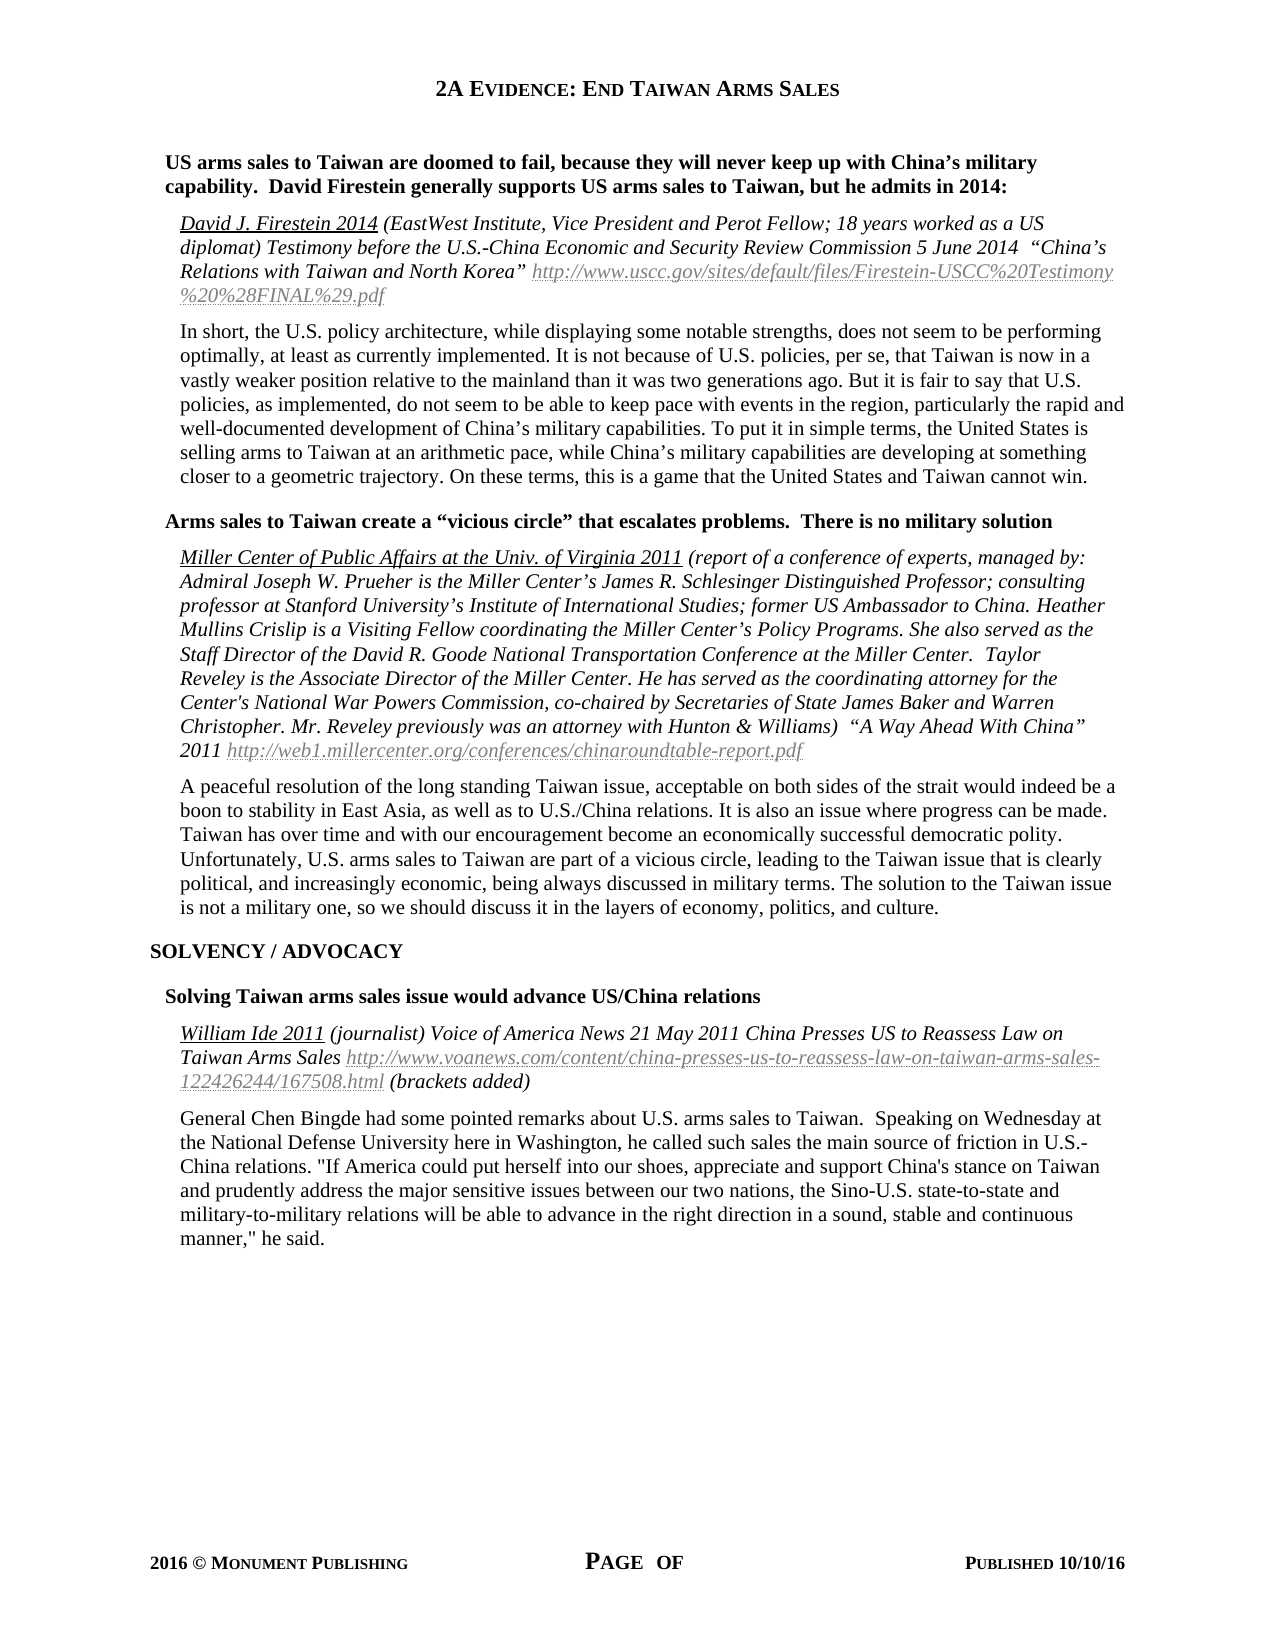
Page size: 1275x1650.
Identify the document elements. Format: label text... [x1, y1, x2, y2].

text William Ide 2011 (journalist) Voice of America News 21 May 2011 China Presses US to Reassess Law on Taiwan Arms Sales http://www.voanews.com/content/china-presses-us-to-reassess-law-on-taiwan-arms-sales-122426244/167508.html (brackets added) [180, 1021, 1125, 1093]
text SOLVENCY / ADVOCACY [150, 939, 1125, 963]
text General Chen Bingde had some pointed remarks about U.S. arms sales to Taiwan. Speaking on Wednesday at the National Defense University here in Washington, he called such sales the main source of friction in U.S.-China relations. "If America could put herself into our shoes, appreciate and support China's stance on Taiwan and prudently address the major sensitive issues between our two nations, the Sino-U.S. state-to-state and military-to-military relations will be able to advance in the right direction in a sound, stable and continuous manner," he said. [325, 1106, 1125, 1250]
text In short, the U.S. policy architecture, while displaying some notable strengths, does not seem to be performing optimally, at least as currently implemented. It is not because of U.S. policies, per se, that Taiwan is now in a vastly weaker position relative to the mainland than it was two generations ago. But it is fair to say that U.S. policies, as implemented, do not seem to be able to keep pace with events in the region, particularly the rapid and well-documented development of China’s military capabilities. To put it in simple terms, the United States is selling arms to Taiwan at an arithmetic pace, while China’s military capabilities are developing at something closer to a geometric trajectory. On these terms, this is a game that the United States and Taiwan cannot win. [180, 319, 1125, 488]
text David J. Firestein 2014 (EastWest Institute, Vice President and Perot Fellow; 18 years worked as a US diplomat) Testimony before the U.S.-China Economic and Security Review Commission 5 June 2014 “China’s Relations with Taiwan and North Korea” http://www.uscc.gov/sites/default/files/Firestein-USCC%20Testimony%20%28FINAL%29.pdf [180, 211, 1125, 307]
text Arms sales to Taiwan create a “vicious circle” that escalates problems. There is no military solution [165, 509, 1125, 533]
text Solving Taiwan arms sales issue would advance US/China relations [165, 984, 1125, 1008]
text Miller Center of Public Affairs at the Univ. of Virginia 2011 (report of a conference of experts, managed by: Admiral Joseph W. Prueher is the Miller Center’s James R. Schlesinger Distinguished Professor; consulting professor at Stanford University’s Institute of International Studies; former US Ambassador to China. Heather Mullins Crislip is a Visiting Fellow coordinating the Miller Center’s Policy Programs. She also served as the Staff Director of the David R. Goode National Transportation Conference at the Miller Center. Taylor Reveley is the Associate Director of the Miller Center. He has served as the coordinating attorney for the Center's National War Powers Commission, co-chaired by Secretaries of State James Baker and Warren Christopher. Mr. Reveley previously was an attorney with Hunton & Williams) “A Way Ahead With China” 2011 http://web1.millercenter.org/conferences/chinaroundtable-report.pdf [180, 545, 1125, 762]
text A peaceful resolution of the long standing Taiwan issue, acceptable on both sides of the strait would indeed be a boon to stability in East Asia, as well as to U.S./China relations. It is also an issue where progress can be made. Taiwan has over time and with our encouragement become an economically successful democratic polity. Unfortunately, U.S. arms sales to Taiwan are part of a vicious circle, leading to the Taiwan issue that is clearly political, and increasingly economic, being always discussed in military terms. The solution to the Taiwan issue is not a military one, so we should discuss it in the layers of economy, politics, and culture. [180, 774, 1125, 919]
text US arms sales to Taiwan are doomed to fail, because they will never keep up with China’s military capability. David Firestein generally supports US arms sales to Taiwan, but he admits in 2014: [165, 150, 1125, 198]
